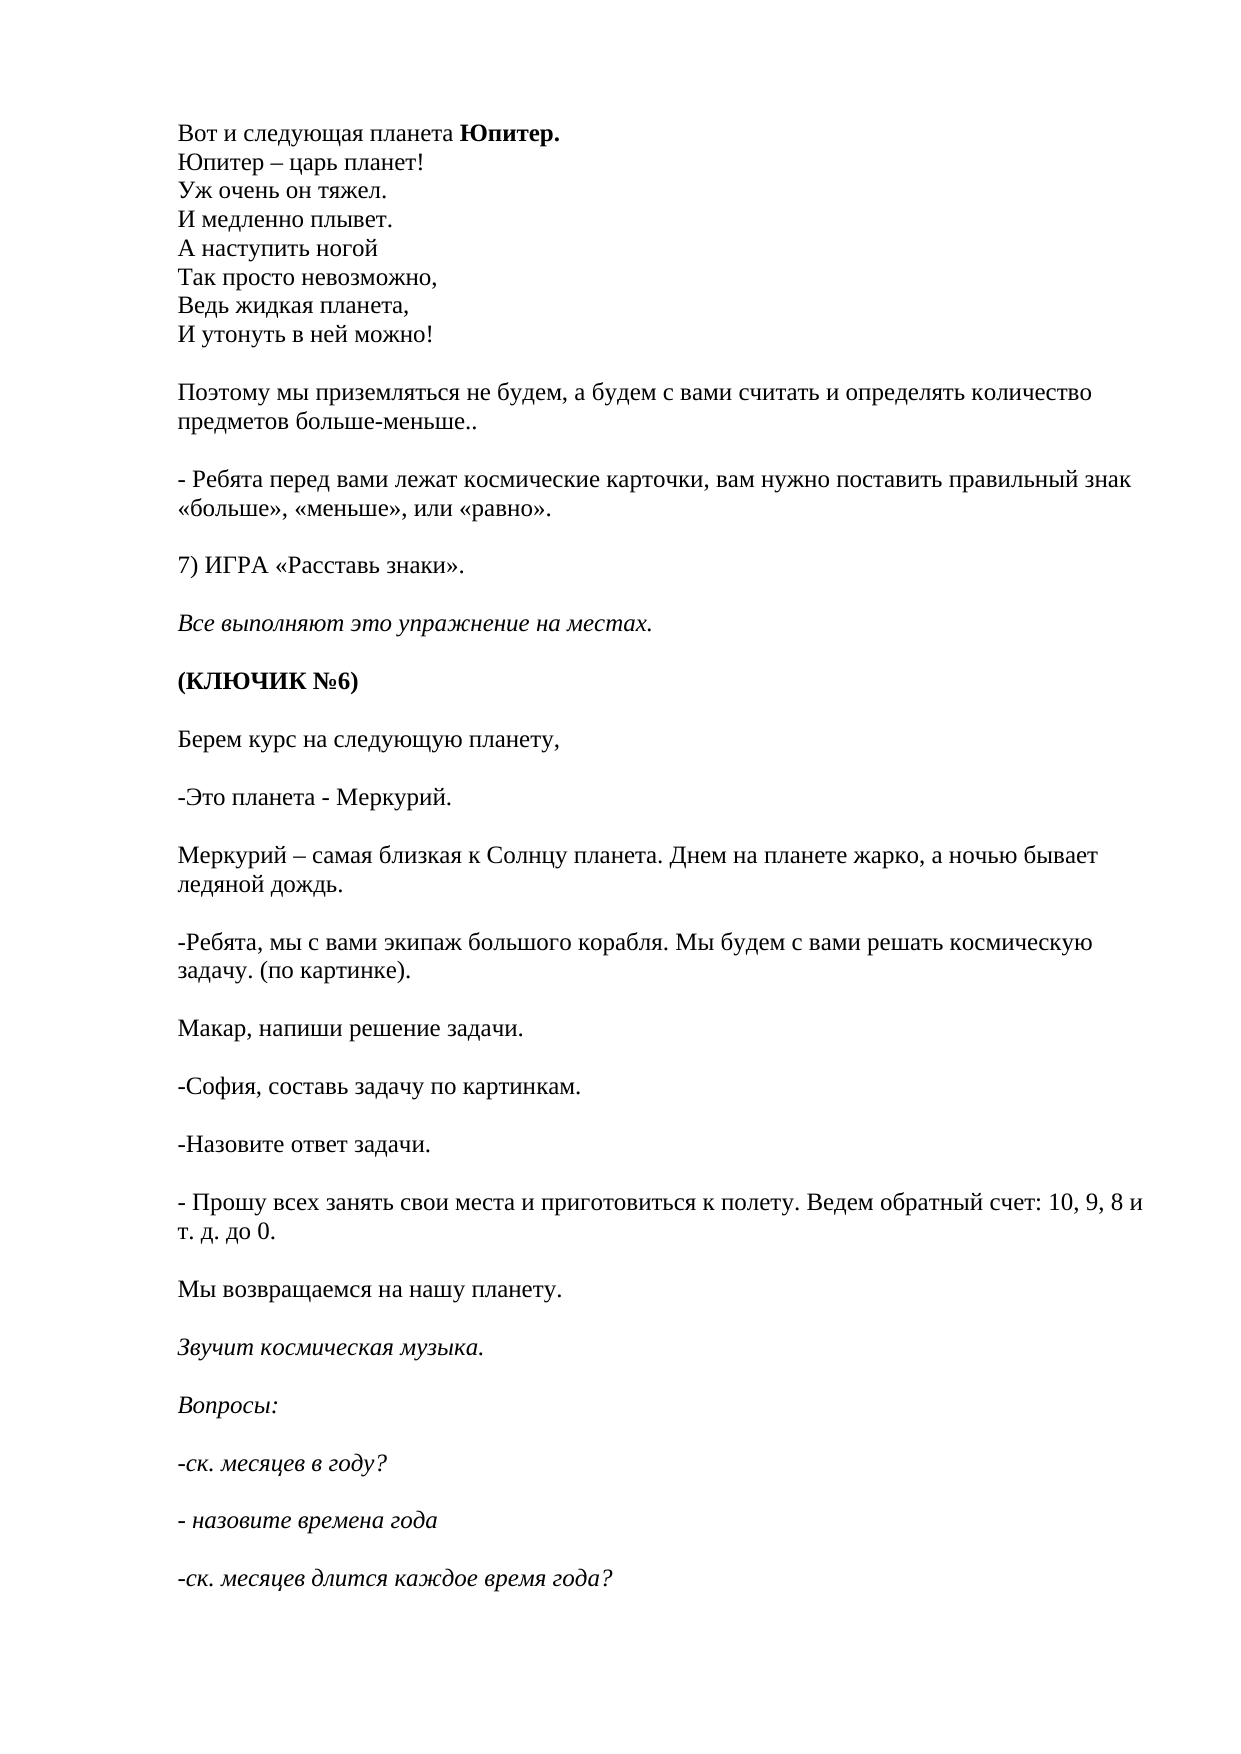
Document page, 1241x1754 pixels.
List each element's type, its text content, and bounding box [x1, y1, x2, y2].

text Берем курс на следующую планету, [177, 724, 1152, 753]
text -Это планета - Меркурий. [177, 782, 1152, 811]
text Уж очень он тяжел. [177, 176, 1152, 204]
text - Ребята перед вами лежат космические карточки, вам нужно поставить правильный знак «больше», «меньше», или «равно». [177, 464, 1152, 521]
text Макар, напиши решение задачи. [177, 1013, 1152, 1042]
text -Назовите ответ задачи. [177, 1129, 1152, 1158]
text -Ребята, мы с вами экипаж большого корабля. Мы будем с вами решать космическую задачу. (по картинке). [177, 927, 1152, 984]
text - назовите времена года [177, 1506, 1152, 1534]
text - Прошу всех занять свои места и приготовиться к полету. Ведем обратный счет: 10, 9, 8 и т. д. до 0. [177, 1187, 1152, 1245]
text Вопросы: [177, 1390, 1152, 1418]
text (КЛЮЧИК №6) [177, 666, 1152, 695]
text И медленно плывет. [177, 204, 1152, 233]
text Звучит космическая музыка. [177, 1332, 1152, 1361]
text Ведь жидкая планета, [177, 291, 1152, 319]
text Мы возвращаемся на нашу планету. [177, 1274, 1152, 1303]
text Вот и следующая планета Юпитер. [177, 118, 1152, 147]
text -ск. месяцев в году? [177, 1448, 1152, 1476]
text -ск. месяцев длится каждое время года? [177, 1563, 1152, 1592]
text Все выполняют это упражнение на местах. [177, 608, 1152, 637]
text И утонуть в ней можно! [177, 319, 1152, 348]
text Юпитер – царь планет! [177, 147, 1152, 176]
text А наступить ногой [177, 233, 1152, 262]
text Так просто невозможно, [177, 262, 1152, 291]
text -София, составь задачу по картинкам. [177, 1071, 1152, 1100]
text Меркурий – самая близкая к Солнцу планета. Днем на планете жарко, а ночью бывает ледяной дождь. [177, 840, 1152, 898]
text Поэтому мы приземляться не будем, а будем с вами считать и определять количество предметов больше-меньше.. [177, 377, 1152, 435]
text 7) ИГРА «Расставь знаки». [177, 551, 1152, 579]
